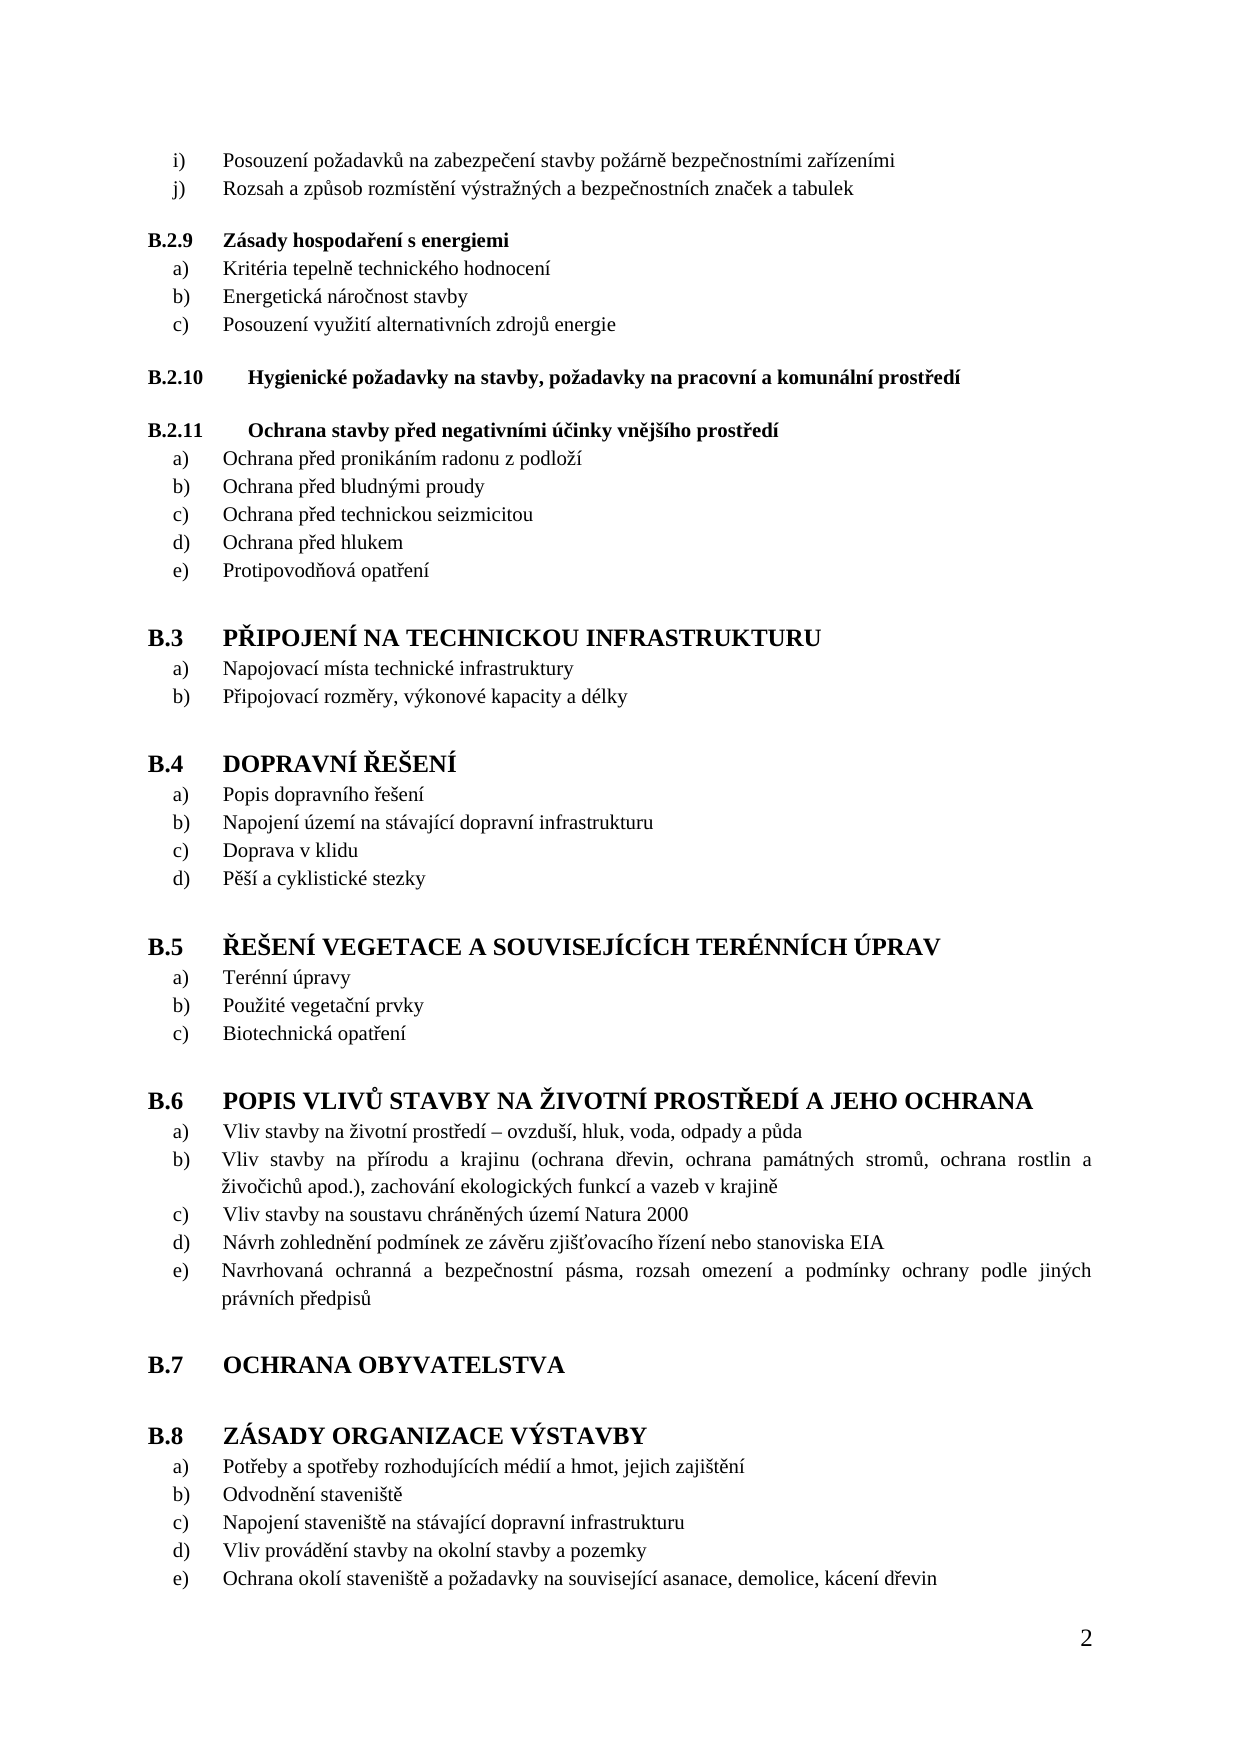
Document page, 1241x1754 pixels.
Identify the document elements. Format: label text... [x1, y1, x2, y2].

text a) Kritéria tepelně technického hodnocení [173, 256, 1093, 280]
text c) Biotechnická opatření [173, 1020, 1093, 1044]
text b) Vliv stavby na přírodu a krajinu (ochrana dřevin, ochrana památných stromů, ochrana rostlin a živočichů apod.), zachování ekologických funkcí a vazeb v krajině [173, 1147, 1093, 1198]
text d) Vliv provádění stavby na okolní stavby a pozemky [173, 1538, 1093, 1562]
text B.6 Popis vlivů stavby na životní prostředí a jeho ochrana [148, 1086, 1093, 1114]
text c) Vliv stavby na soustavu chráněných území Natura 2000 [173, 1202, 1093, 1226]
text a) Napojovací místa technické infrastruktury [173, 656, 1093, 680]
text i) Posouzení požadavků na zabezpečení stavby požárně bezpečnostními zařízeními [173, 148, 1093, 172]
text a) Vliv stavby na životní prostředí – ovzduší, hluk, voda, odpady a půda [173, 1119, 1093, 1143]
text B.2.9 Zásady hospodaření s energiemi [148, 228, 1093, 252]
text b) Odvodnění staveniště [173, 1482, 1093, 1506]
text B.7 Ochrana obyvatelstva [148, 1351, 1093, 1379]
text a) Ochrana před pronikáním radonu z podloží [173, 446, 1093, 470]
text a) Terénní úpravy [173, 964, 1093, 989]
text B.5 Řešení vegetace a souvisejících terénních úprav [148, 932, 1093, 960]
text b) Připojovací rozměry, výkonové kapacity a délky [173, 684, 1093, 708]
text b) Napojení území na stávající dopravní infrastrukturu [173, 810, 1093, 834]
text e) Ochrana okolí staveniště a požadavky na související asanace, demolice, kácení dřevin [173, 1566, 1093, 1590]
text B.4 Dopravní řešení [148, 749, 1093, 778]
text d) Pěší a cyklistické stezky [173, 866, 1093, 890]
text c) Ochrana před technickou seizmicitou [173, 502, 1093, 526]
text a) Popis dopravního řešení [173, 782, 1093, 806]
text b) Energetická náročnost stavby [173, 284, 1093, 308]
text B.2.10 Hygienické požadavky na stavby, požadavky na pracovní a komunální prostředí [148, 365, 1093, 389]
text e) Protipovodňová opatření [173, 558, 1093, 582]
text a) Potřeby a spotřeby rozhodujících médií a hmot, jejich zajištění [173, 1454, 1093, 1478]
text b) Ochrana před bludnými proudy [173, 474, 1093, 498]
text e) Navrhovaná ochranná a bezpečnostní pásma, rozsah omezení a podmínky ochrany podle jiných právních předpisů [173, 1258, 1093, 1309]
text c) Doprava v klidu [173, 838, 1093, 862]
text d) Ochrana před hlukem [173, 530, 1093, 554]
text c) Napojení staveniště na stávající dopravní infrastrukturu [173, 1510, 1093, 1534]
text B.3 Připojení na technickou infrastrukturu [148, 623, 1093, 652]
text d) Návrh zohlednění podmínek ze závěru zjišťovacího řízení nebo stanoviska EIA [173, 1230, 1093, 1254]
text B.8 Zásady organizace výstavby [148, 1421, 1093, 1450]
text c) Posouzení využití alternativních zdrojů energie [173, 312, 1093, 336]
text B.2.11 Ochrana stavby před negativními účinky vnějšího prostředí [148, 418, 1093, 442]
text j) Rozsah a způsob rozmístění výstražných a bezpečnostních značek a tabulek [173, 176, 1093, 199]
text b) Použité vegetační prvky [173, 992, 1093, 1017]
